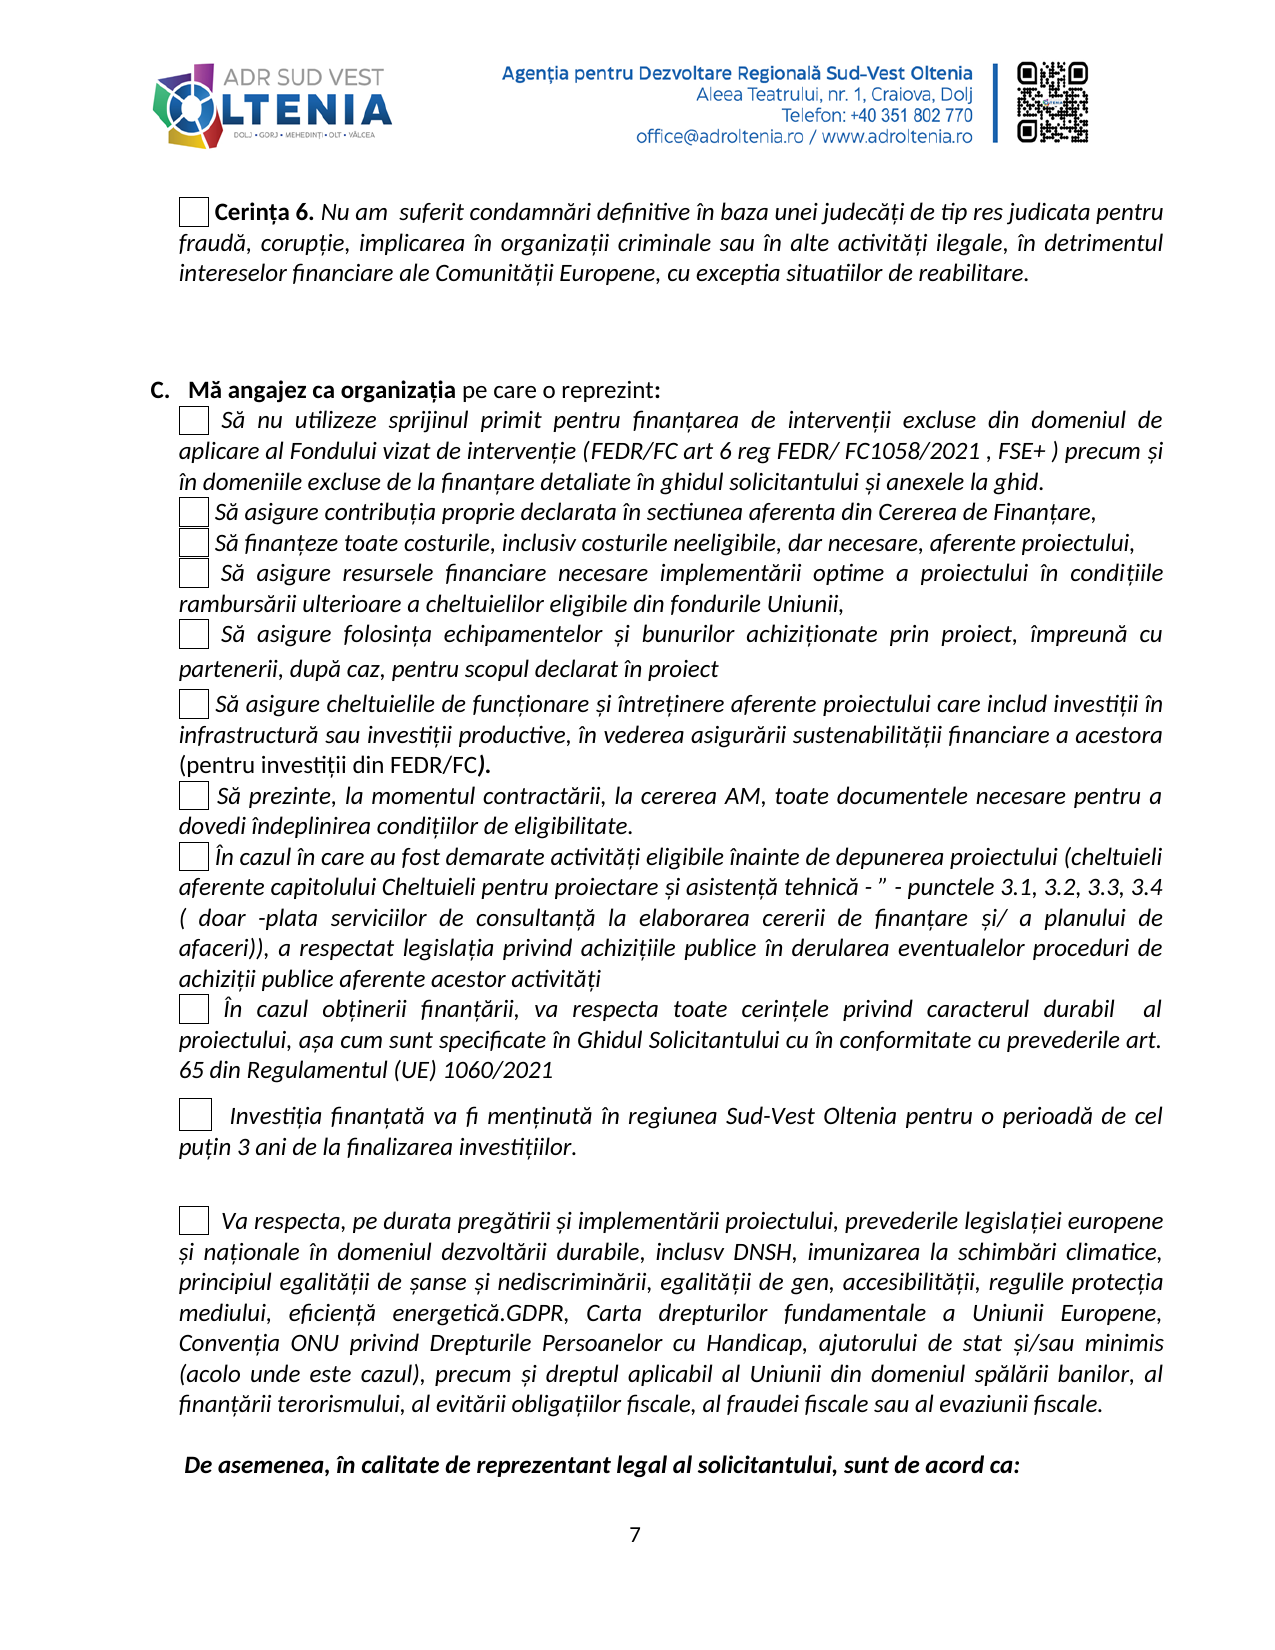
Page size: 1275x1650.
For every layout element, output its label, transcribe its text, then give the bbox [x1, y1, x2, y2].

list Să asigure cheltuielile de funcționare și întreținere aferente proiectului care includ investiții în infrastructură sau investiții productive, în vederea asigurării sustenabilității financiare a acestora (pentru investiții din FEDR/FC). [178, 688, 1167, 780]
list Să finanţeze toate costurile, inclusiv costurile neeligibile, dar necesare, aferente proiectului, [178, 527, 1167, 557]
text În cazul în care au fost demarate activităţi eligibile înainte de depunerea proiectului (cheltuieli aferente capitolului Cheltuieli pentru proiectare și asistență tehnică - ” - punctele 3.1, 3.2, 3.3, 3.4 ( doar -plata serviciilor de consultanță la elaborarea cererii de finanțare și/ a planului de afaceri)), a respectat legislaţia privind achiziţiile publice în derularea eventualelor proceduri de achiziţii publice aferente acestor activităţi [178, 841, 1167, 993]
list De asemenea, în calitate de reprezentant legal al solicitantului, sunt de acord ca: [178, 1449, 1167, 1480]
list Să asigure contribuţia proprie declarata în sectiunea aferenta din Cererea de Finanțare, [178, 496, 1167, 527]
text Să asigure folosința echipamentelor şi bunurilor achiziţionate prin proiect, împreună cu partenerii, după caz, pentru scopul declarat în proiect [178, 618, 1167, 684]
list Mă angajez ca organizația pe care o reprezint: [150, 374, 1167, 404]
list Investiţia finanțată va fi menținută în regiunea Sud-Vest Oltenia pentru o perioadă de cel puţin 3 ani de la finalizarea investiţiilor. [178, 1097, 1167, 1162]
list Cerința 6. Nu am suferit condamnări definitive în baza unei judecăţi de tip res judicata pentru fraudă, corupţie, implicarea în organizaţii criminale sau în alte activităţi ilegale, în detrimentul intereselor financiare ale Comunităţii Europene, cu exceptia situatiilor de reabilitare. [178, 196, 1167, 288]
list Să asigure resursele financiare necesare implementării optime a proiectului în condiţiile rambursării ulterioare a cheltuielilor eligibile din fondurile Uniunii, [178, 557, 1167, 618]
list Va respecta, pe durata pregătirii şi implementării proiectului, prevederile legislaţiei europene şi naţionale în domeniul dezvoltării durabile, inclusv DNSH, imunizarea la schimbări climatice, principiul egalității de şanse şi nediscriminării, egalităţii de gen, accesibilității, regulile protecția mediului, eficiență energetică.GDPR, Carta drepturilor fundamentale a Uniunii Europene, Convenția ONU privind Drepturile Persoanelor cu Handicap, ajutorului de stat și/sau minimis (acolo unde este cazul), precum și dreptul aplicabil al Uniunii din domeniul spălării banilor, al finanțării terorismului, al evitării obligațiilor fiscale, al fraudei fiscale sau al evaziunii fiscale. [178, 1205, 1167, 1419]
picture [103, 35, 1156, 197]
list Să prezinte, la momentul contractării, la cererea AM, toate documentele necesare pentru a dovedi îndeplinirea condițiilor de eligibilitate. [178, 780, 1167, 841]
list Să nu utilizeze sprijinul primit pentru finanțarea de intervenții excluse din domeniul de aplicare al Fondului vizat de intervenție (FEDR/FC art 6 reg FEDR/ FC1058/2021 , FSE+ ) precum și în domeniile excluse de la finanțare detaliate în ghidul solicitantului și anexele la ghid. [178, 404, 1167, 496]
list În cazul obținerii finanțării, va respecta toate cerințele privind caracterul durabil al proiectului, așa cum sunt specificate în Ghidul Solicitantului cu în conformitate cu prevederile art. 65 din Regulamentul (UE) 1060/2021 [178, 993, 1167, 1085]
